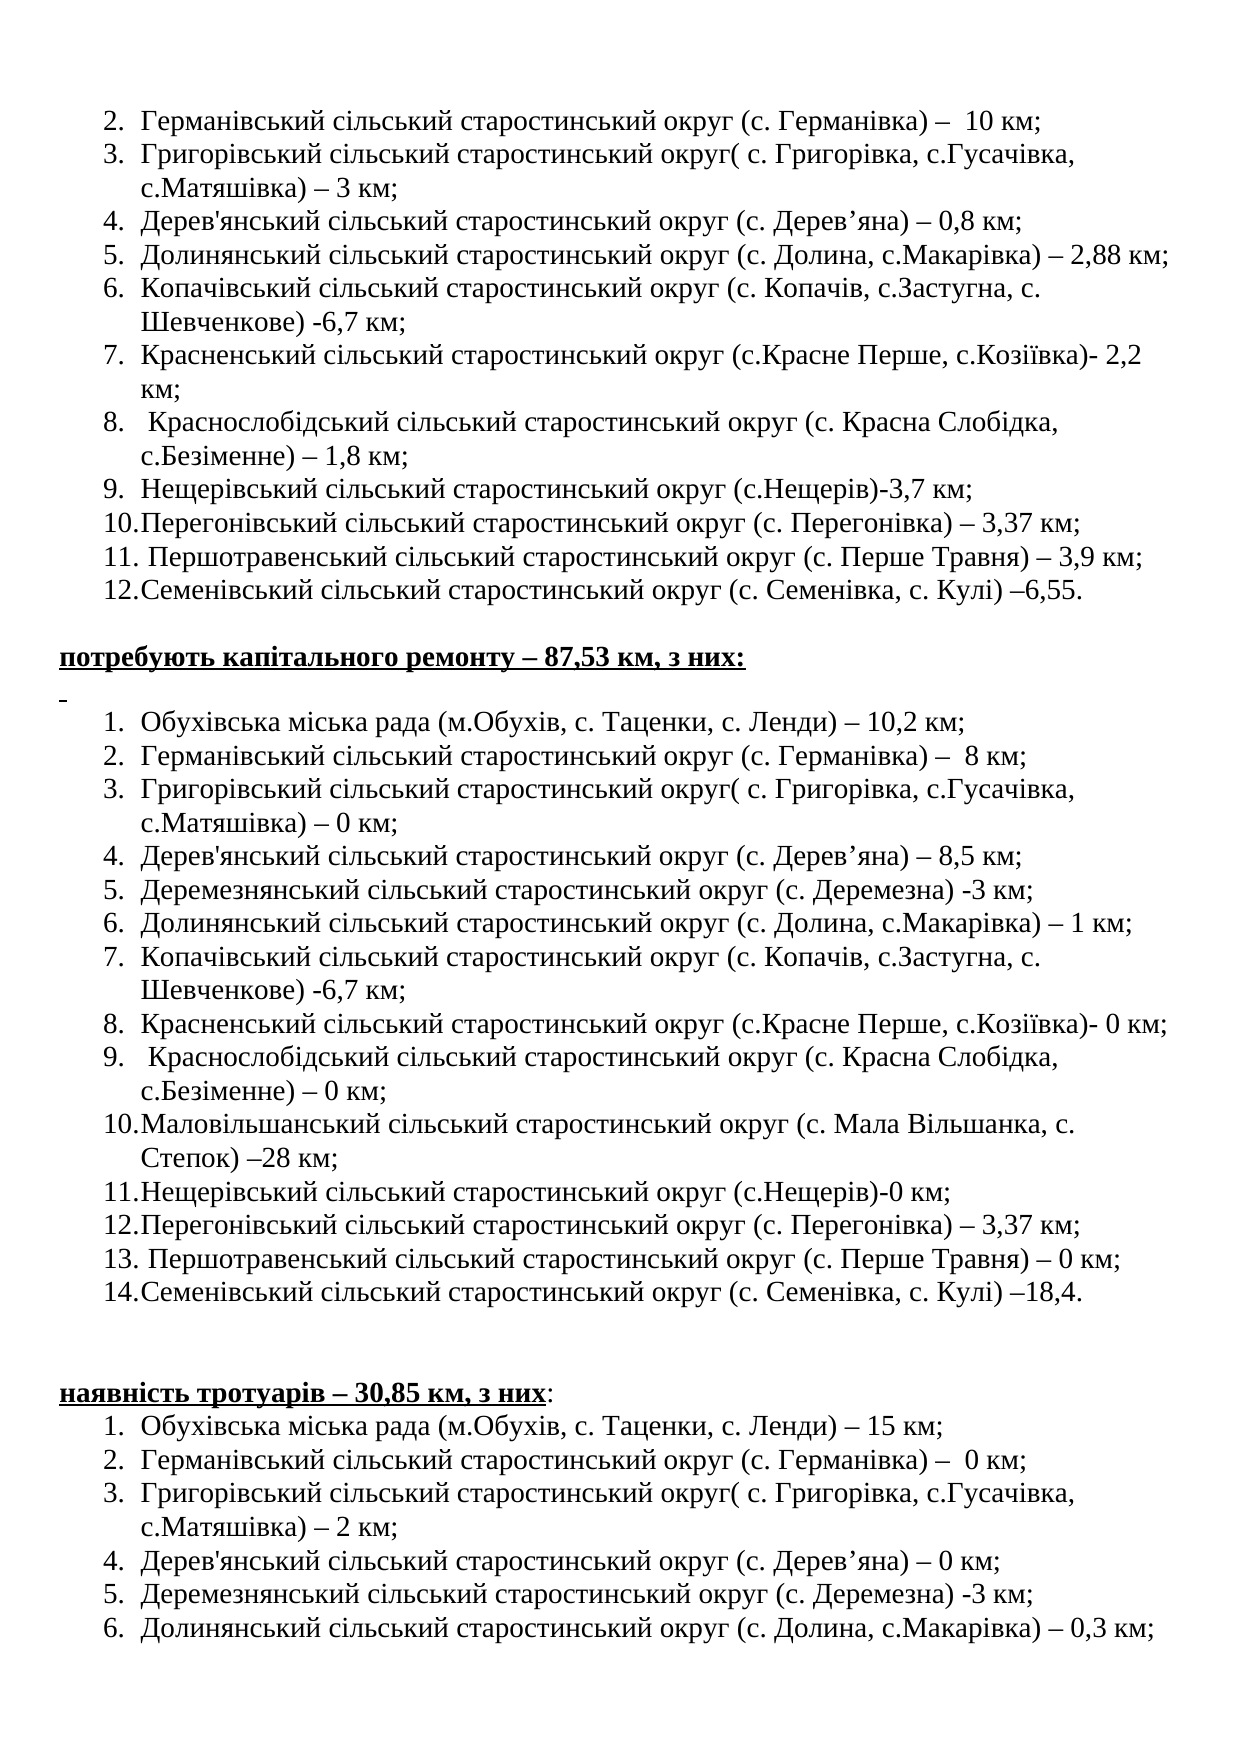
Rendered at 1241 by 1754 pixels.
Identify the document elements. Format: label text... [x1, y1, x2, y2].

list Перегонівський сільський старостинський округ (с. Перегонівка) – 3,37 км; [103, 505, 1175, 539]
list Першотравенський сільський старостинський округ (с. Перше Травня) – 3,9 км; [103, 539, 1175, 572]
list Долинянський сільський старостинський округ (с. Долина, с.Макарівка) – 2,88 км; [103, 237, 1175, 270]
list Нещерівський сільський старостинський округ (с.Нещерів)-3,7 км; [103, 472, 1175, 505]
list Краснослобідський сільський старостинський округ (с. Красна Слобідка, с.Безіменне) – 0 км; [103, 1039, 1175, 1107]
list Красненський сільський старостинський округ (с.Красне Перше, с.Козіївка)- 2,2 км; [103, 337, 1175, 404]
list Долинянський сільський старостинський округ (с. Долина, с.Макарівка) – 1 км; [103, 905, 1175, 939]
list Григорівський сільський старостинський округ( с. Григорівка, с.Гусачівка, с.Матяшівка) – 0 км; [103, 771, 1175, 838]
text потребують капітального ремонту – 87,53 км, з них: [59, 639, 1175, 673]
list Дерев'янський сільський старостинський округ (с. Дерев’яна) – 8,5 км; [103, 838, 1175, 872]
list Германівський сільський старостинський округ (с. Германівка) – 0 км; [103, 1442, 1175, 1476]
list Дерев'янський сільський старостинський округ (с. Дерев’яна) – 0 км; [103, 1543, 1175, 1576]
list Обухівська міська рада (м.Обухів, с. Таценки, с. Ленди) – 15 км; [103, 1408, 1175, 1442]
list Перегонівський сільський старостинський округ (с. Перегонівка) – 3,37 км; [103, 1207, 1175, 1241]
text наявність тротуарів – 30,85 км, з них: [59, 1375, 1175, 1408]
list Долинянський сільський старостинський округ (с. Долина, с.Макарівка) – 0,3 км; [103, 1610, 1175, 1643]
list Деремезнянський сільський старостинський округ (с. Деремезна) -3 км; [103, 872, 1175, 905]
list Григорівський сільський старостинський округ( с. Григорівка, с.Гусачівка, с.Матяшівка) – 2 км; [103, 1476, 1175, 1543]
list Деремезнянський сільський старостинський округ (с. Деремезна) -3 км; [103, 1576, 1175, 1610]
list Семенівський сільський старостинський округ (с. Семенівка, с. Кулі) –6,55. [103, 572, 1175, 606]
list Обухівська міська рада (м.Обухів, с. Таценки, с. Ленди) – 10,2 км; [103, 704, 1175, 738]
list Маловільшанський сільський старостинський округ (с. Мала Вільшанка, с. Степок) –28 км; [103, 1107, 1175, 1174]
list Красненський сільський старостинський округ (с.Красне Перше, с.Козіївка)- 0 км; [103, 1006, 1175, 1039]
list Нещерівський сільський старостинський округ (с.Нещерів)-0 км; [103, 1174, 1175, 1207]
list Копачівський сільський старостинський округ (с. Копачів, с.Застугна, с. Шевченкове) -6,7 км; [103, 270, 1175, 337]
list Дерев'янський сільський старостинський округ (с. Дерев’яна) – 0,8 км; [103, 203, 1175, 237]
list Григорівський сільський старостинський округ( с. Григорівка, с.Гусачівка, с.Матяшівка) – 3 км; [103, 136, 1175, 203]
list Копачівський сільський старостинський округ (с. Копачів, с.Застугна, с. Шевченкове) -6,7 км; [103, 939, 1175, 1006]
list Семенівський сільський старостинський округ (с. Семенівка, с. Кулі) –18,4. [103, 1274, 1175, 1308]
list Германівський сільський старостинський округ (с. Германівка) – 8 км; [103, 738, 1175, 771]
list Германівський сільський старостинський округ (с. Германівка) – 10 км; [103, 103, 1175, 136]
list Краснослобідський сільський старостинський округ (с. Красна Слобідка, с.Безіменне) – 1,8 км; [103, 404, 1175, 472]
list Першотравенський сільський старостинський округ (с. Перше Травня) – 0 км; [103, 1241, 1175, 1274]
